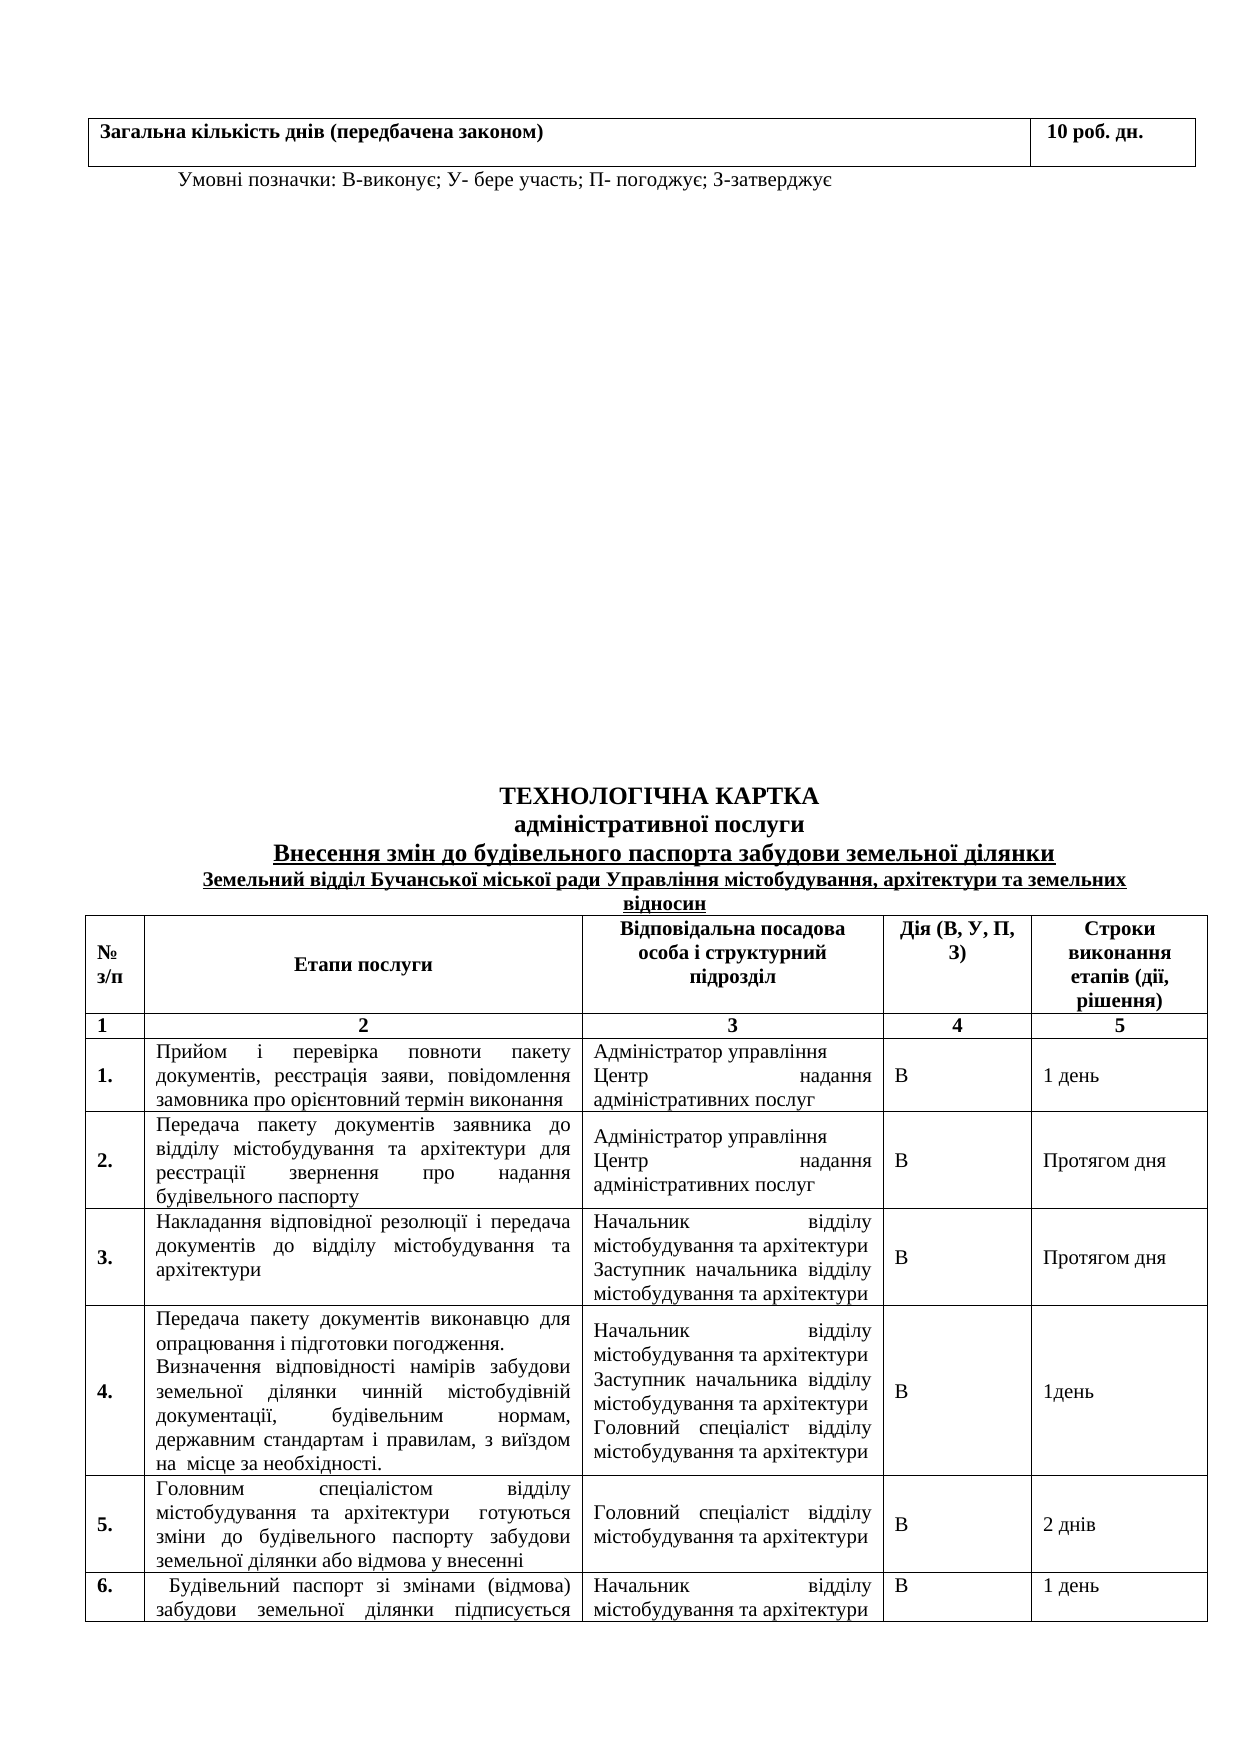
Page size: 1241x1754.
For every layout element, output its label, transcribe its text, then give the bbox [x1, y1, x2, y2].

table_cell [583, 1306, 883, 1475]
text Внесення змін до будівельного паспорта забудови земельної ділянки [177, 838, 1152, 867]
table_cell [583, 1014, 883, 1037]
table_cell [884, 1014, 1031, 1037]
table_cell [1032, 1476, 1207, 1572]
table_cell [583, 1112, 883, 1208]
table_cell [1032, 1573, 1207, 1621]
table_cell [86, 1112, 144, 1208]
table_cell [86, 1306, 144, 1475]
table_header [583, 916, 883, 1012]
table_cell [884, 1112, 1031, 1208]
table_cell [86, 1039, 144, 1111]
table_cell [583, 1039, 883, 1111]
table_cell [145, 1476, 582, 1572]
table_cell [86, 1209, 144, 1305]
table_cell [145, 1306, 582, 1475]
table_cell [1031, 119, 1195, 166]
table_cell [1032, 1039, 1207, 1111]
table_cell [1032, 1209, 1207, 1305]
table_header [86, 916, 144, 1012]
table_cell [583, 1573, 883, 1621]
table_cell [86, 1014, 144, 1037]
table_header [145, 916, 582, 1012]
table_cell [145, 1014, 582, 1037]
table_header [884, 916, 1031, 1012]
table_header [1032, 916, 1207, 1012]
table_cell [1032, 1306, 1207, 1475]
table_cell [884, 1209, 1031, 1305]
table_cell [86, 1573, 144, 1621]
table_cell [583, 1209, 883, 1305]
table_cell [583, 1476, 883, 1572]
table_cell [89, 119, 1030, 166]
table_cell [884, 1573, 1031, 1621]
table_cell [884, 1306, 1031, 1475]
text адміністративної послуги [354, 809, 964, 838]
text Земельний відділ Бучанської міської ради Управління містобудування, архітектури та земельних відносин [177, 867, 1152, 915]
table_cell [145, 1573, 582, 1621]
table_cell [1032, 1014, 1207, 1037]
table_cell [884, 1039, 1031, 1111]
text Умовні позначки: В-виконує; У- бере участь; П- погоджує; З-затверджує [177, 167, 1152, 191]
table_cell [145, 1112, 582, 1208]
text ТЕХНОЛОГІЧНА КАРТКА [354, 781, 964, 809]
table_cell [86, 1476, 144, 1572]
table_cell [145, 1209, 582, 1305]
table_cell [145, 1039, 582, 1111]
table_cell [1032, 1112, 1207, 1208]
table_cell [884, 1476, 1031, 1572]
